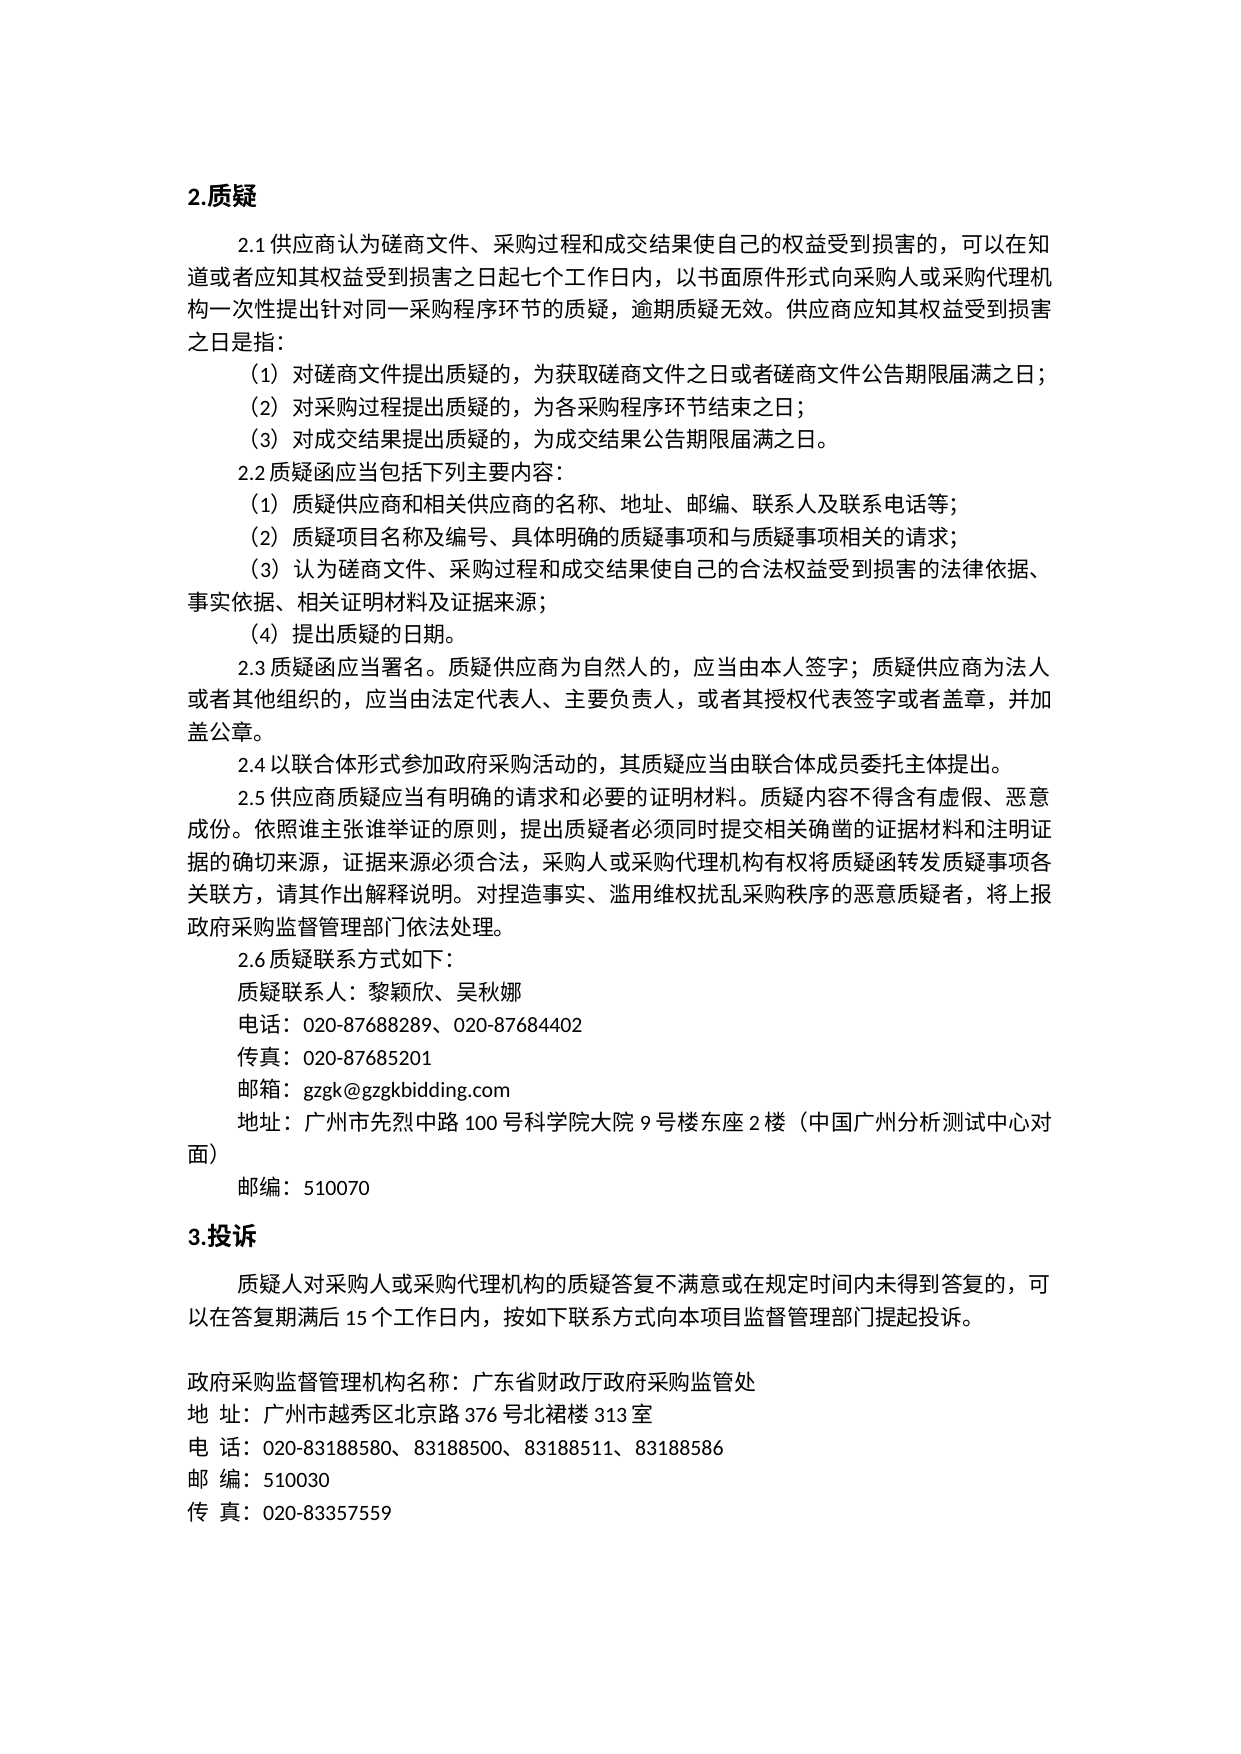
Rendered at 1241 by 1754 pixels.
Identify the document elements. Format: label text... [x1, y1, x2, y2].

text 传 真：020-83357559 [187, 1494, 1053, 1527]
text 2.6质疑联系方式如下： [187, 942, 1053, 974]
text 2.4以联合体形式参加政府采购活动的，其质疑应当由联合体成员委托主体提出。 [187, 747, 1053, 779]
text 2.2质疑函应当包括下列主要内容： [187, 454, 1053, 487]
text 2.3质疑函应当署名。质疑供应商为自然人的，应当由本人签字；质疑供应商为法人或者其他组织的，应当由法定代表人、主要负责人，或者其授权代表签字或者盖章，并加盖公章。 [187, 649, 1053, 747]
text 传真：020-87685201 [187, 1039, 1053, 1072]
text 质疑人对采购人或采购代理机构的质疑答复不满意或在规定时间内未得到答复的，可以在答复期满后15个工作日内，按如下联系方式向本项目监督管理部门提起投诉。 [187, 1267, 1053, 1332]
text 邮编：510070 [187, 1169, 1053, 1202]
text （2）质疑项目名称及编号、具体明确的质疑事项和与质疑事项相关的请求； [187, 519, 1053, 552]
text 电 话：020-83188580、83188500、83188511、83188586 [187, 1429, 1053, 1462]
text 电话：020-87688289、020-87684402 [187, 1007, 1053, 1039]
text （3）认为磋商文件、采购过程和成交结果使自己的合法权益受到损害的法律依据、事实依据、相关证明材料及证据来源； [187, 552, 1053, 617]
text 2.5供应商质疑应当有明确的请求和必要的证明材料。质疑内容不得含有虚假、恶意成份。依照谁主张谁举证的原则，提出质疑者必须同时提交相关确凿的证据材料和注明证据的确切来源，证据来源必须合法，采购人或采购代理机构有权将质疑函转发质疑事项各关联方，请其作出解释说明。对捏造事实、滥用维权扰乱采购秩序的恶意质疑者，将上报政府采购监督管理部门依法处理。 [187, 779, 1053, 942]
text 质疑联系人：黎颖欣、吴秋娜 [187, 974, 1053, 1007]
text （4）提出质疑的日期。 [187, 617, 1053, 649]
text 地 址：广州市越秀区北京路376号北裙楼313室 [187, 1397, 1053, 1429]
text （1）对磋商文件提出质疑的，为获取磋商文件之日或者磋商文件公告期限届满之日； [187, 357, 1053, 389]
text 邮箱：gzgk@gzgkbidding.com [187, 1072, 1053, 1104]
text 2.质疑 [187, 162, 1053, 227]
text （3）对成交结果提出质疑的，为成交结果公告期限届满之日。 [187, 422, 1053, 454]
text （2）对采购过程提出质疑的，为各采购程序环节结束之日； [187, 389, 1053, 422]
text 地址：广州市先烈中路100号科学院大院9号楼东座2楼（中国广州分析测试中心对面） [187, 1104, 1053, 1169]
text 2.1供应商认为磋商文件、采购过程和成交结果使自己的权益受到损害的，可以在知道或者应知其权益受到损害之日起七个工作日内，以书面原件形式向采购人或采购代理机构一次性提出针对同一采购程序环节的质疑，逾期质疑无效。供应商应知其权益受到损害之日是指： [187, 227, 1053, 357]
text （1）质疑供应商和相关供应商的名称、地址、邮编、联系人及联系电话等； [187, 487, 1053, 519]
text 3.投诉 [187, 1202, 1053, 1267]
text 政府采购监督管理机构名称：广东省财政厅政府采购监管处 [187, 1364, 1053, 1397]
text 邮 编：510030 [187, 1462, 1053, 1494]
